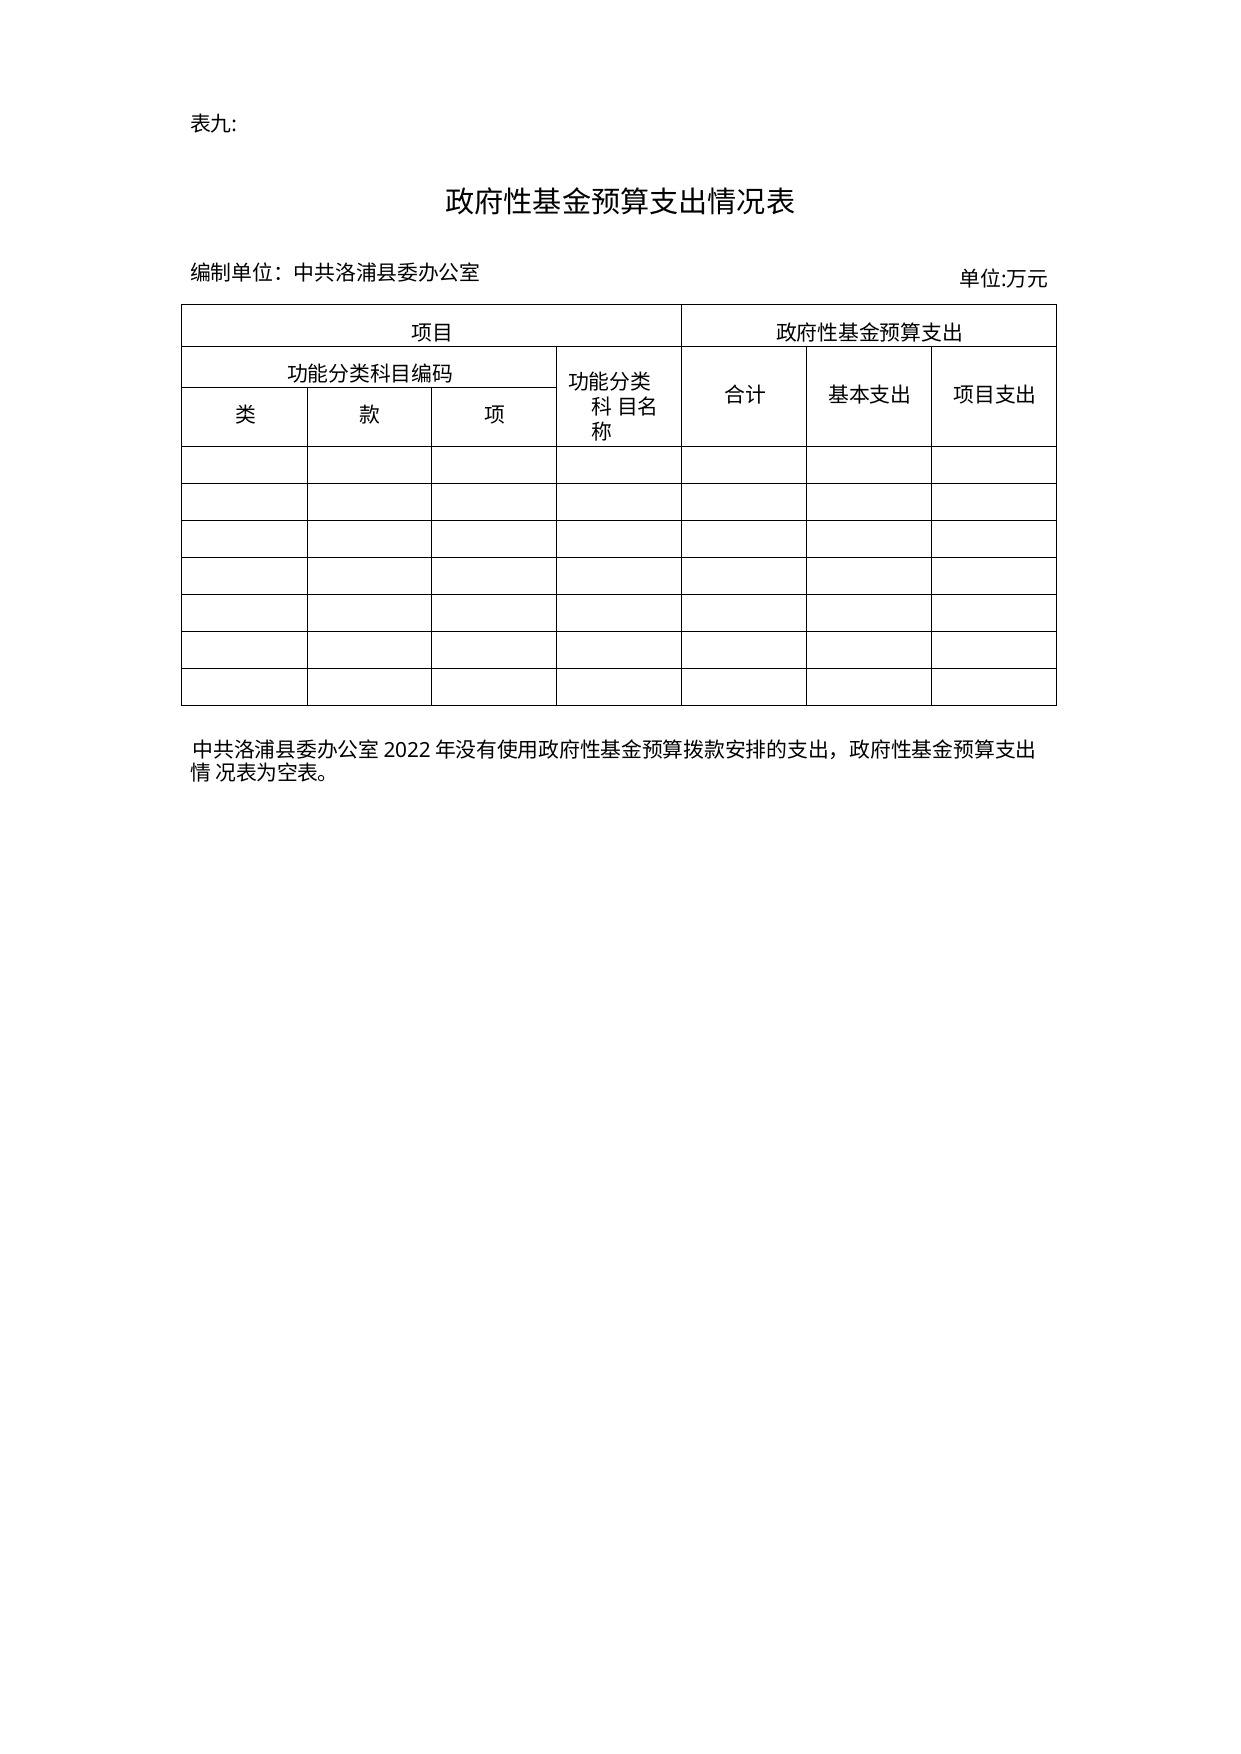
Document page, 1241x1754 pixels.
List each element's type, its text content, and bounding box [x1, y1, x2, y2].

text 单位:万元 [959, 268, 1058, 291]
table_cell [182, 447, 307, 483]
table_cell [557, 595, 681, 631]
table_cell [432, 632, 556, 667]
table_cell [557, 447, 681, 483]
table_cell [432, 558, 556, 593]
table_cell [932, 521, 1056, 557]
table_cell [557, 669, 681, 705]
table_cell 功能分类科 目名称 [557, 347, 681, 446]
table_cell [557, 521, 681, 557]
table_cell [308, 447, 431, 483]
table_cell [682, 521, 806, 557]
table_cell 类 [182, 388, 307, 446]
table_cell 项 [432, 388, 556, 446]
table_cell [807, 558, 931, 593]
table_cell [932, 558, 1056, 593]
table_cell [182, 632, 307, 667]
table_cell [308, 632, 431, 667]
table_cell [682, 484, 806, 519]
table_cell [682, 632, 806, 667]
table_cell [932, 447, 1056, 483]
table_cell [182, 669, 307, 705]
table_cell [432, 447, 556, 483]
table_cell [807, 632, 931, 667]
table_cell [682, 447, 806, 483]
table_cell [182, 595, 307, 631]
text 编制单位：中共洛浦县委办公室 [190, 261, 949, 285]
table_cell [807, 669, 931, 705]
text 表九: [190, 109, 1058, 137]
table_cell [557, 484, 681, 519]
table_cell [308, 595, 431, 631]
table_cell [682, 558, 806, 593]
table_header 政府性基金预算支出 [682, 305, 1056, 346]
table_cell [932, 484, 1056, 519]
table_cell [182, 484, 307, 519]
table_cell [432, 521, 556, 557]
table_header 项目 [182, 305, 681, 346]
table_cell [807, 447, 931, 483]
table_cell [308, 521, 431, 557]
table_cell [308, 484, 431, 519]
table_cell [557, 558, 681, 593]
table_cell [932, 595, 1056, 631]
table_cell 功能分类科目编码 [182, 347, 556, 387]
table_cell 项目支出 [932, 347, 1056, 446]
table_cell [182, 558, 307, 593]
text 政府性基金预算支出情况表 [446, 182, 1058, 221]
table_cell 合计 [682, 347, 806, 446]
table_cell [557, 632, 681, 667]
table_cell [682, 669, 806, 705]
table_cell [432, 595, 556, 631]
table_cell [432, 484, 556, 519]
text 中共洛浦县委办公室2022年没有使用政府性基金预算拨款安排的支出，政府性基金预算支出情 况表为空表。 [190, 739, 1043, 786]
table_cell [308, 558, 431, 593]
table_cell [308, 669, 431, 705]
table_cell [932, 669, 1056, 705]
table_cell 基本支出 [807, 347, 931, 446]
table_cell [432, 669, 556, 705]
table_cell 款 [308, 388, 431, 446]
table_cell [807, 521, 931, 557]
table_cell [807, 484, 931, 519]
table_cell [807, 595, 931, 631]
table_cell [682, 595, 806, 631]
table_cell [182, 521, 307, 557]
table_cell [932, 632, 1056, 667]
